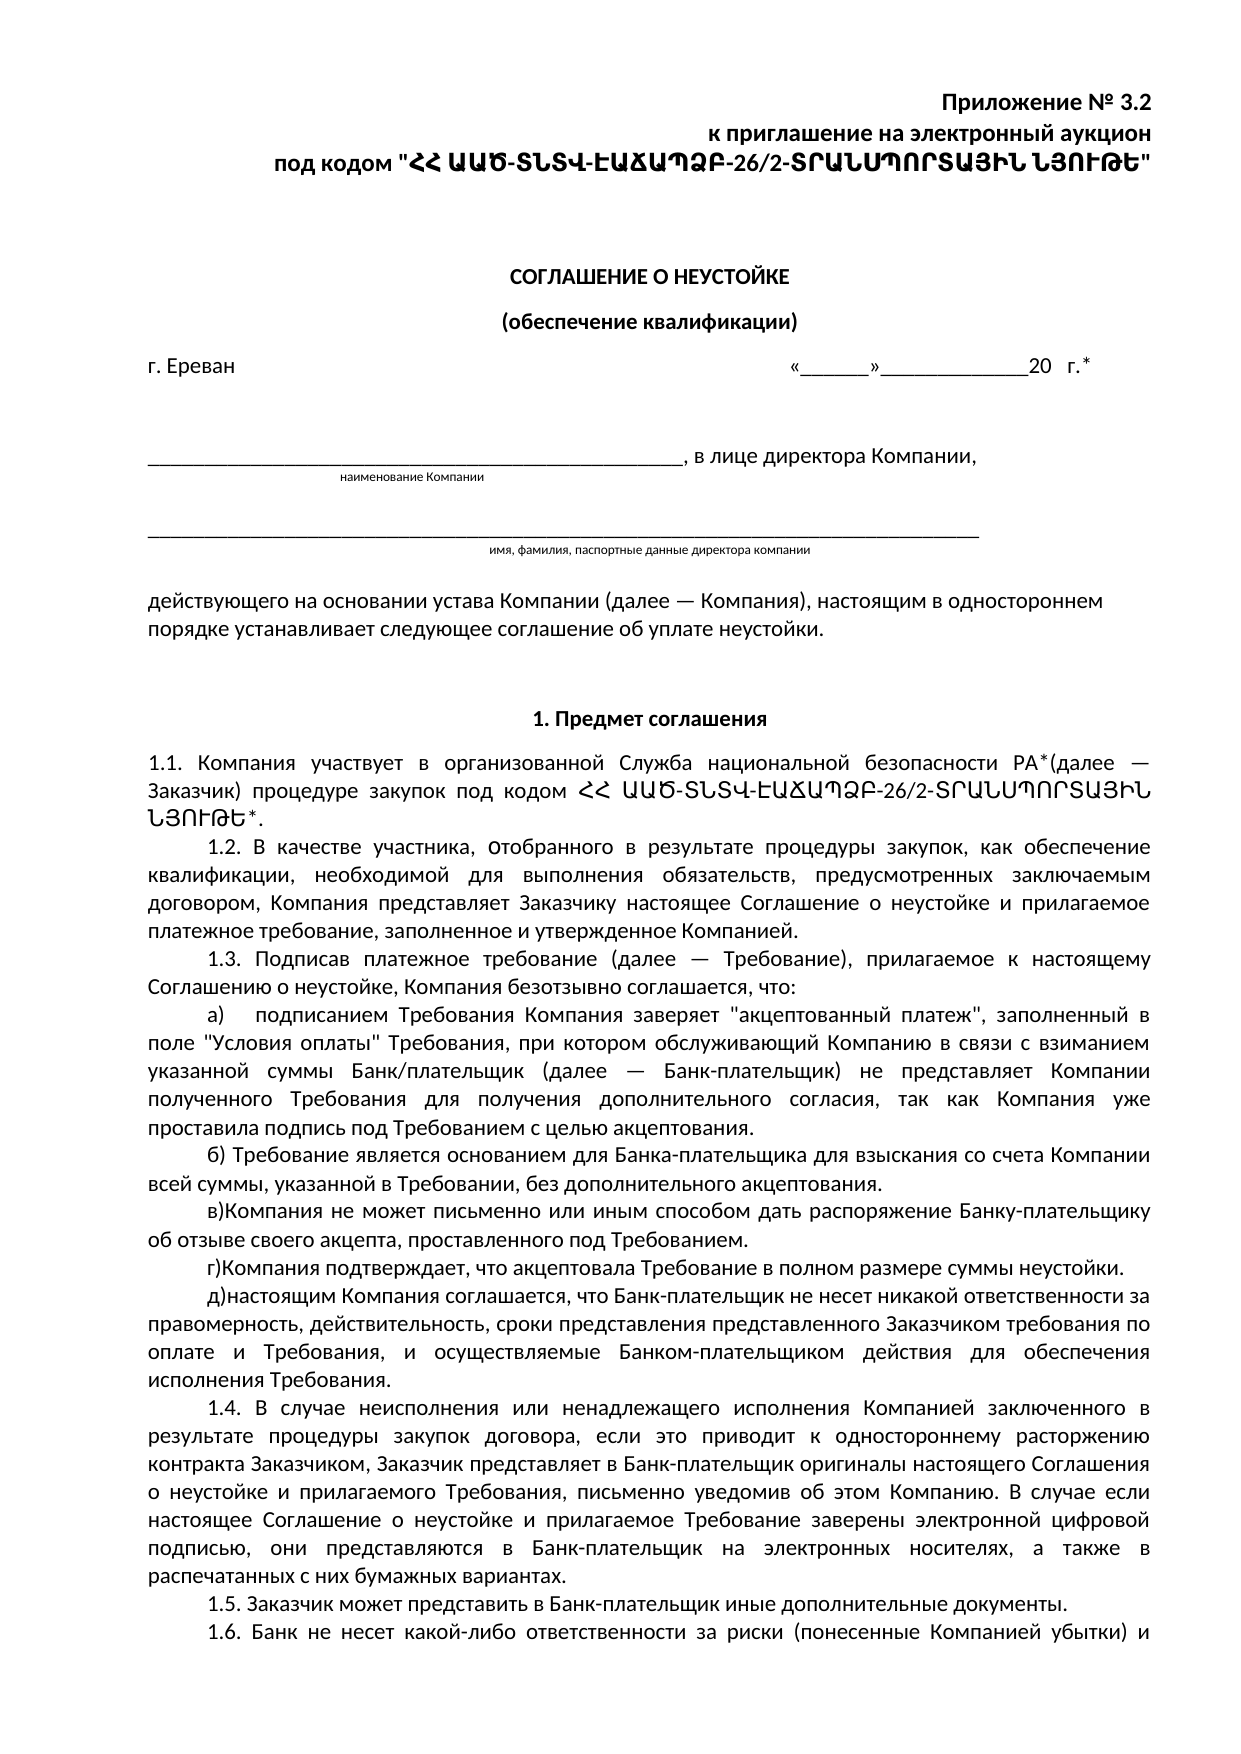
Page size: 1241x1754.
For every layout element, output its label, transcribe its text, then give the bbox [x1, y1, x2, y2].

text наименование Компании [340, 469, 1152, 497]
text 1. Предмет соглашения [148, 704, 1152, 732]
text действующего на основании устава Компании (далее — Компания), настоящим в одностороннем [148, 586, 1152, 614]
text _________________________________________________________________________ [148, 513, 1152, 542]
text г)Компания подтверждает, что акцептовала Требование в полном размере суммы неустойки. [148, 1253, 1152, 1281]
text к приглашение на электронный аукцион [177, 117, 1152, 147]
table_header г. Ереван [136, 351, 635, 396]
text порядке устанавливает следующее соглашение об уплате неустойки. [148, 614, 1152, 642]
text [148, 1617, 1152, 1645]
text 1.1. Компания участвует в организованной Служба национальной безопасности РА*(далее — Заказчик) процедуре закупок под кодом ՀՀ ԱԱԾ-ՏՆՏՎ-ԷԱՃԱՊՁԲ-26/2-ՏՐԱՆՍՊՈՐՏԱՅԻՆ ՆՅՈՒԹԵ*. [148, 748, 1152, 832]
text 1.3. Подписав платежное требование (далее — Требование), прилагаемое к настоящему Соглашению о неустойке, Компания безотзывно соглашается, что: [148, 944, 1152, 1001]
text СОГЛАШЕНИЕ О НЕУСТОЙКЕ [148, 262, 1152, 290]
text имя, фамилия, паспортные данные директора компании [148, 542, 1152, 569]
text (обеспечение квалификации) [148, 307, 1152, 335]
text 1.4. В случае неисполнения или ненадлежащего исполнения Компанией заключенного в результате процедуры закупок договора, если это приводит к одностороннему расторжению контракта Заказчиком, Заказчик представляет в Банк-плательщик оригиналы настоящего Соглашения о неустойке и прилагаемого Требования, письменно уведомив об этом Компанию. В случае если настоящее Соглашение о неустойке и прилагаемое Требование заверены электронной цифровой подписью, они представляются в Банк-плательщик на электронных носителях, а также в распечатанных с них бумажных вариантах. [148, 1393, 1152, 1589]
text б) Требование является основанием для Банка-плательщика для взыскания со счета Компании всей суммы, указанной в Требовании, без дополнительного акцептования. [148, 1141, 1152, 1197]
text Приложение № 3.2 [148, 86, 1152, 117]
text в)Компания не может письменно или иным способом дать распоряжение Банку-плательщику об отзыве своего акцепта, проставленного под Требованием. [148, 1197, 1152, 1253]
text под кодом "ՀՀ ԱԱԾ-ՏՆՏՎ-ԷԱՃԱՊՁԲ-26/2-ՏՐԱՆՍՊՈՐՏԱՅԻՆ ՆՅՈՒԹԵ" [177, 147, 1152, 178]
text _______________________________________________, в лице директора Компании, [148, 441, 1152, 469]
text 1.5. Заказчик может представить в Банк-плательщик иные дополнительные документы. [148, 1589, 1152, 1617]
text 1.2. В качестве участника, օтобранного в результате процедуры закупок, как обеспечение квалификации, необходимой для выполнения обязательств, предусмотренных заключаемым договором, Kомпания представляет Заказчику настоящее Соглашение о неустойке и прилагаемое платежное требование, заполненное и утвержденное Компанией. [148, 832, 1152, 944]
text д)настоящим Компания соглашается, что Банк-плательщик не несет никакой ответственности за правомерность, действительность, сроки представления представленного Заказчиком требования по оплате и Требования, и осуществляемые Банком-плательщиком действия для обеспечения исполнения Требования. [148, 1281, 1152, 1393]
table_header «______»_____________20 г.* [635, 351, 1104, 396]
text а) подписанием Требования Компания заверяет "акцептованный платеж", заполненный в поле "Условия оплаты" Требования, при котором обслуживающий Компанию в связи с взиманием указанной суммы Банк/плательщик (далее — Банк-плательщик) не представляет Компании полученного Требования для получения дополнительного согласия, так как Компания уже проставила подпись под Требованием с целью акцептования. [148, 1001, 1152, 1141]
